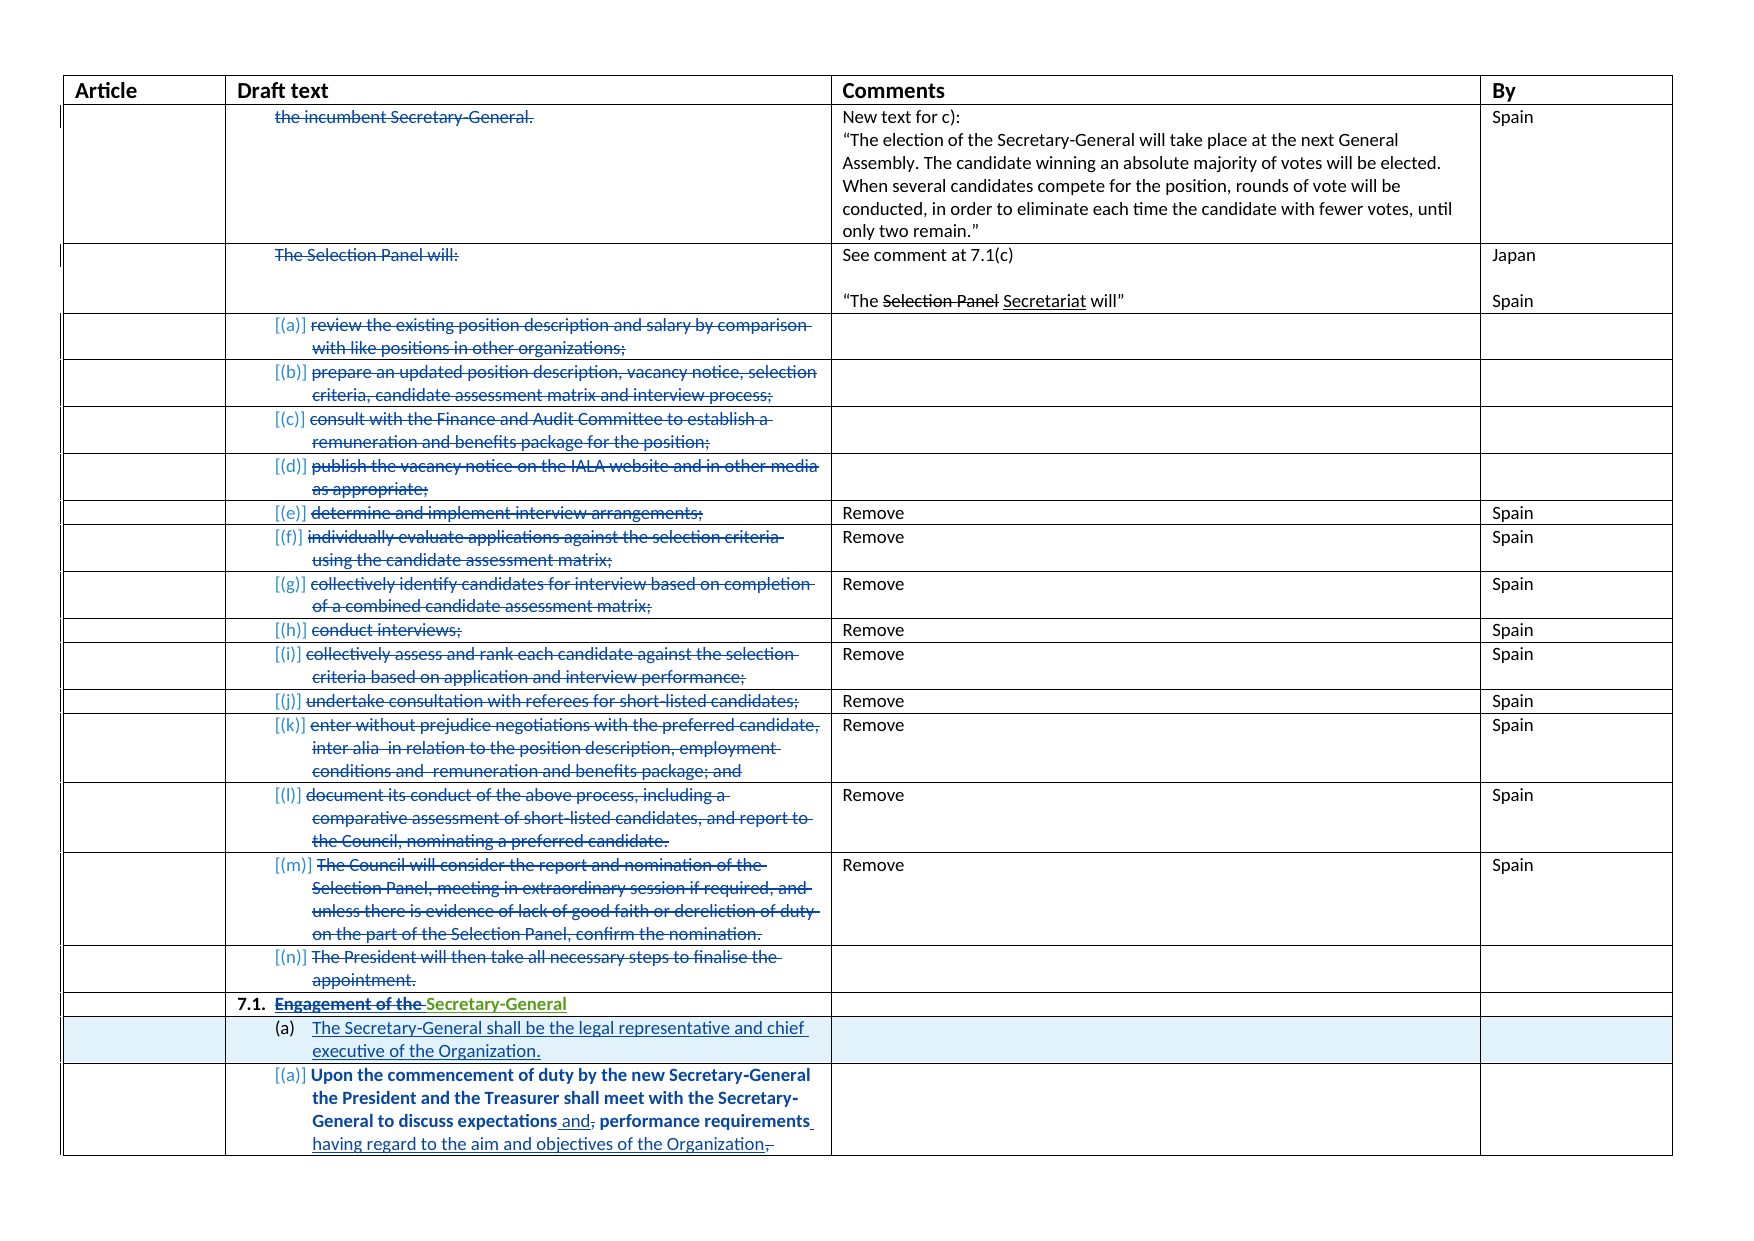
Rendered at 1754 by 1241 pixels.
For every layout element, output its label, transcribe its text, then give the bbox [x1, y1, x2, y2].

table_cell [64, 501, 225, 524]
table_cell [64, 946, 225, 992]
table_cell Remove [832, 690, 1480, 712]
table_cell [64, 360, 225, 406]
table_cell [832, 946, 1480, 992]
table_cell Spain [1481, 690, 1672, 712]
table_cell Remove [832, 714, 1480, 782]
table_cell [64, 853, 225, 945]
table_header By [1481, 76, 1672, 104]
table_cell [226, 1064, 831, 1155]
table_cell [64, 690, 225, 712]
table_cell [64, 314, 225, 359]
table_cell Remove [832, 853, 1480, 945]
table_cell Japan Spain [1481, 105, 1672, 243]
table_cell [226, 572, 831, 618]
table_cell [832, 1064, 1480, 1155]
table_cell [226, 714, 831, 782]
table_cell Remove [832, 572, 1480, 618]
table_cell Japan Spain [1481, 244, 1672, 312]
table_cell [832, 454, 1480, 500]
table_cell [226, 643, 831, 688]
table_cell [832, 105, 1480, 243]
table_cell [1481, 1064, 1672, 1155]
table_cell Spain [1481, 643, 1672, 688]
table_cell See comment at 7.1(c) “The Selection Panel Secretariat will” [832, 244, 1480, 312]
table_cell Remove [832, 619, 1480, 642]
table_cell [64, 572, 225, 618]
table_cell Remove [832, 525, 1480, 571]
table_header Draft text [226, 76, 831, 104]
table_cell Spain [1481, 783, 1672, 852]
table_cell [226, 619, 831, 642]
table_cell [832, 993, 1480, 1016]
table_cell Spain [1481, 501, 1672, 524]
table_cell Spain [1481, 572, 1672, 618]
table_cell [1481, 360, 1672, 406]
table_cell [64, 643, 225, 688]
table_cell [832, 407, 1480, 453]
table_cell [226, 501, 831, 524]
table_cell [226, 690, 831, 712]
table_cell [64, 244, 225, 312]
table_cell [226, 993, 831, 1016]
table_cell Spain [1481, 619, 1672, 642]
table_cell [64, 714, 225, 782]
table_cell Spain [1481, 714, 1672, 782]
table_cell [1481, 407, 1672, 453]
table_cell [1481, 946, 1672, 992]
table_cell [226, 360, 831, 406]
table_cell [226, 105, 831, 243]
table_cell [832, 314, 1480, 359]
table_cell [226, 783, 831, 852]
table_cell [64, 105, 225, 243]
table_cell [64, 407, 225, 453]
table_header Comments [832, 76, 1480, 104]
table_cell [64, 783, 225, 852]
table_header Article [64, 76, 225, 104]
table_cell [64, 993, 225, 1016]
table_cell [64, 525, 225, 571]
table_cell [1481, 314, 1672, 359]
table_cell [226, 853, 831, 945]
table_cell Remove [832, 783, 1480, 852]
table_cell [226, 946, 831, 992]
table_cell [226, 244, 831, 312]
table_cell Spain [1481, 525, 1672, 571]
table_cell [226, 314, 831, 359]
table_cell [832, 360, 1480, 406]
table_cell [64, 454, 225, 500]
table_cell [64, 619, 225, 642]
table_cell [1481, 993, 1672, 1016]
table_cell [226, 407, 831, 453]
table_cell [226, 454, 831, 500]
table_cell [64, 1064, 225, 1155]
table_cell Spain [1481, 853, 1672, 945]
table_cell [1481, 454, 1672, 500]
table_cell [226, 525, 831, 571]
table_cell Remove [832, 643, 1480, 688]
table_cell Remove [832, 501, 1480, 524]
